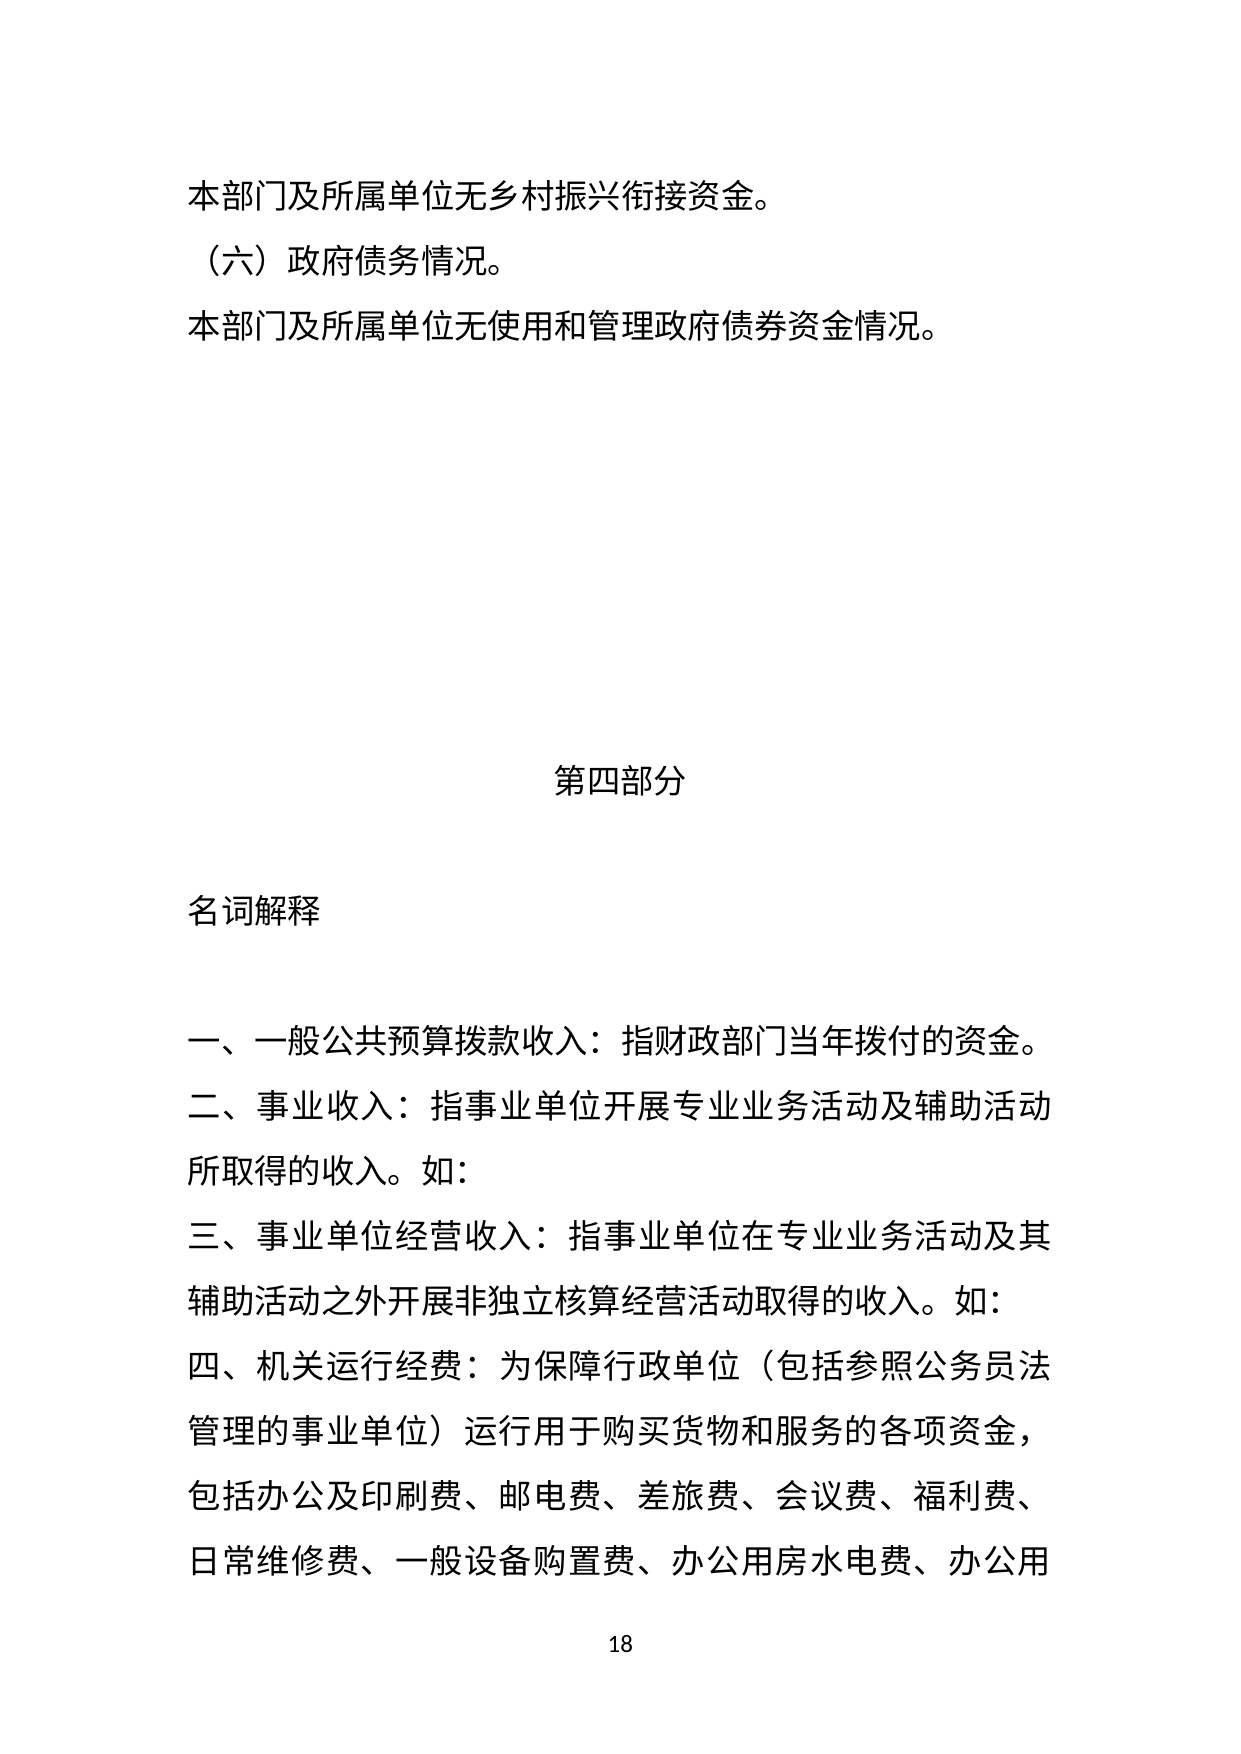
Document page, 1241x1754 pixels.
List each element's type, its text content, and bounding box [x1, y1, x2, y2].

text （六）政府债务情况。 [187, 227, 1053, 292]
text 本部门及所属单位无使用和管理政府债券资金情况。 [187, 292, 1053, 357]
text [187, 1332, 1053, 1592]
text 名词解释 [187, 877, 1053, 942]
text 本部门及所属单位无乡村振兴衔接资金。 [187, 162, 1053, 227]
text 一、一般公共预算拨款收入：指财政部门当年拨付的资金。 [187, 1007, 1053, 1072]
text 第四部分 [187, 747, 1053, 812]
text 三、事业单位经营收入：指事业单位在专业业务活动及其辅助活动之外开展非独立核算经营活动取得的收入。如： [187, 1202, 1053, 1332]
text 二、事业收入：指事业单位开展专业业务活动及辅助活动所取得的收入。如： [187, 1072, 1053, 1202]
